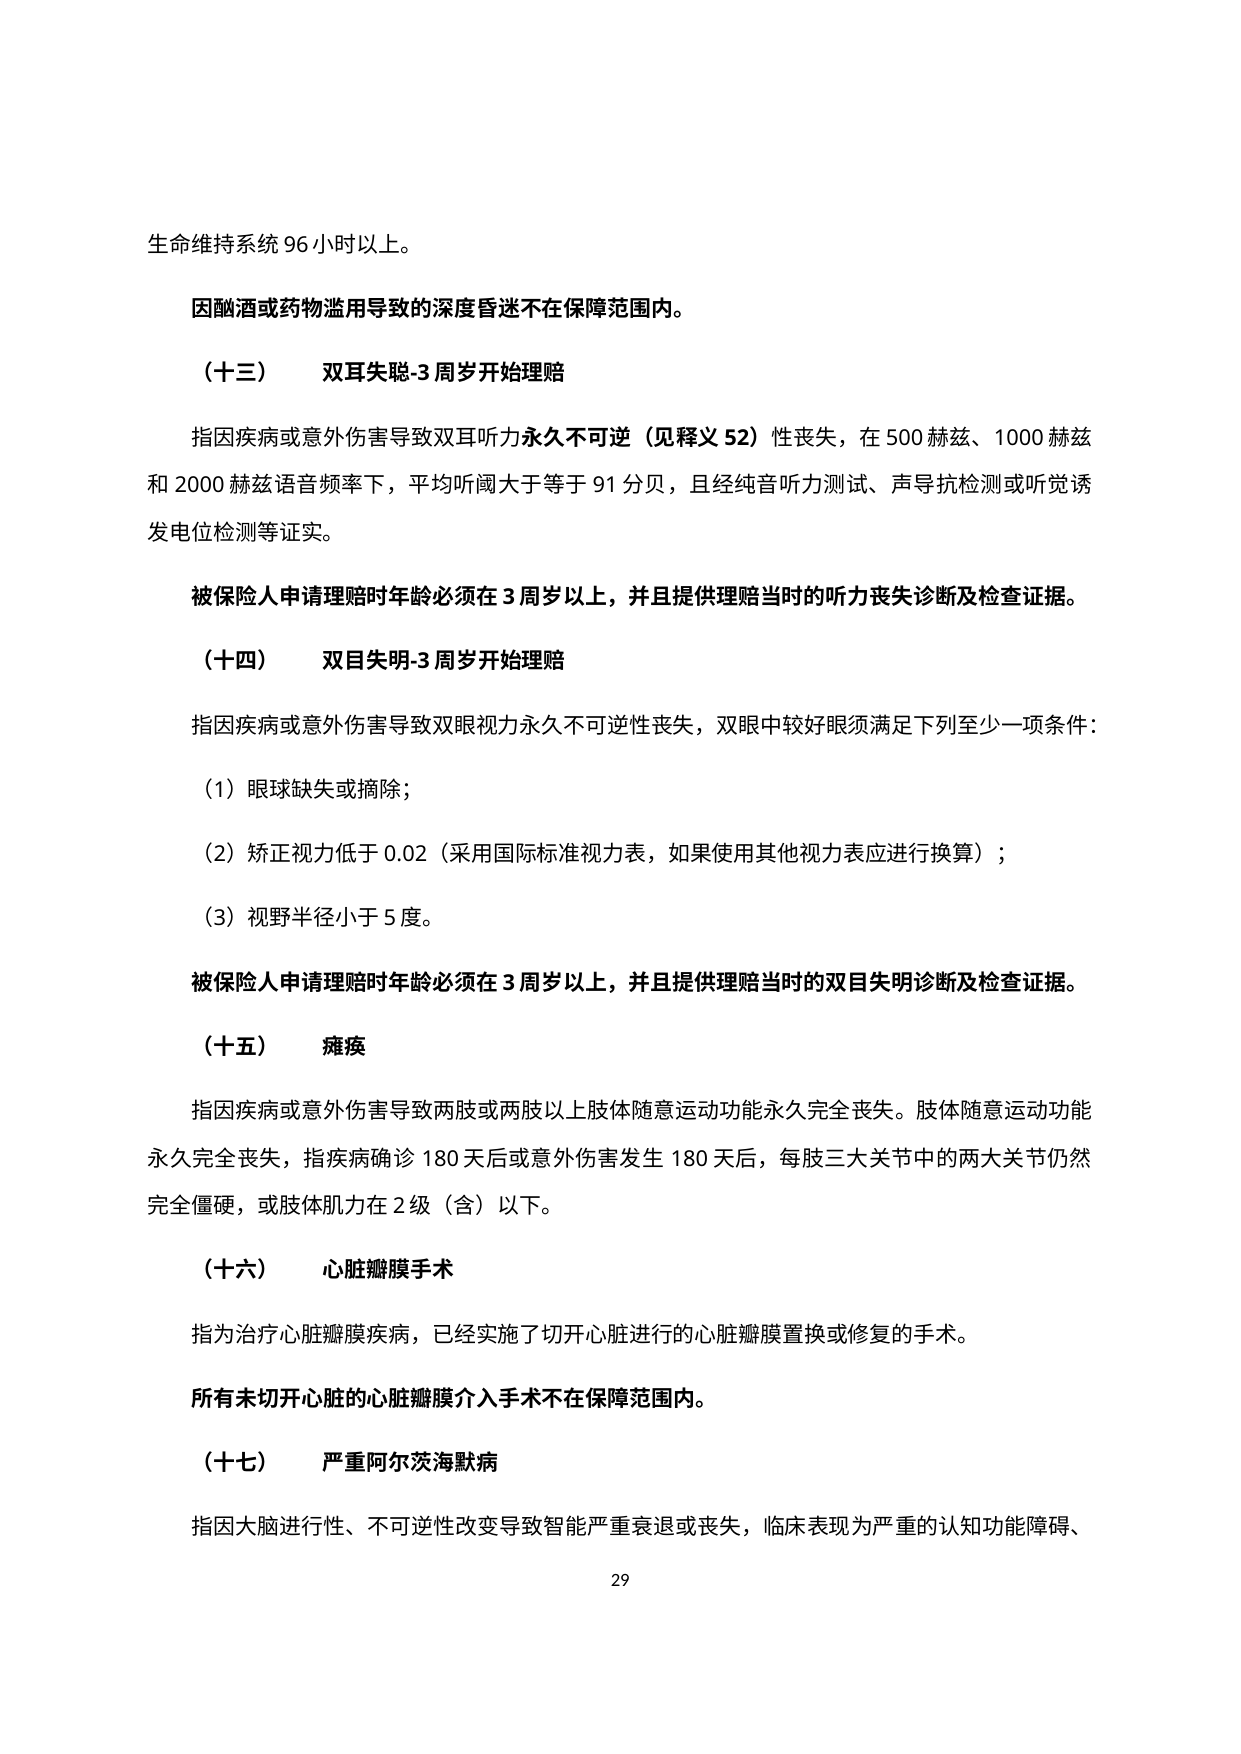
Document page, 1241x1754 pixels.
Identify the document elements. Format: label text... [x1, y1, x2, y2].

list 心脏瓣膜手术 [148, 1252, 1093, 1284]
text 因酗酒或药物滥用导致的深度昏迷不在保障范围内。 [148, 291, 1093, 323]
text 指因疾病或意外伤害导致双眼视力永久不可逆性丧失，双眼中较好眼须满足下列至少一项条件： [148, 708, 1093, 739]
text 所有未切开心脏的心脏瓣膜介入手术不在保障范围内。 [148, 1381, 1093, 1412]
list 双目失明-3周岁开始理赔 [148, 643, 1093, 675]
text （3）视野半径小于5度。 [148, 900, 1093, 932]
text （1）眼球缺失或摘除； [148, 772, 1093, 803]
list 双耳失聪-3周岁开始理赔 [148, 355, 1093, 387]
text 指因疾病或意外伤害导致双耳听力永久不可逆（见释义52）性丧失，在500赫兹、1000赫兹和2000赫兹语音频率下，平均听阈大于等于91分贝，且经纯音听力测试、声导抗检测或听觉诱发电位检测等证实。 [148, 420, 1093, 547]
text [148, 1509, 1093, 1541]
text 指为治疗心脏瓣膜疾病，已经实施了切开心脏进行的心脏瓣膜置换或修复的手术。 [148, 1317, 1093, 1348]
list 瘫痪 [148, 1029, 1093, 1061]
text 被保险人申请理赔时年龄必须在3周岁以上，并且提供理赔当时的听力丧失诊断及检查证据。 [148, 579, 1093, 611]
text 被保险人申请理赔时年龄必须在3周岁以上，并且提供理赔当时的双目失明诊断及检查证据。 [148, 964, 1093, 996]
list 严重阿尔茨海默病 [148, 1445, 1093, 1477]
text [148, 227, 1093, 259]
text （2）矫正视力低于 0.02（采用国际标准视力表，如果使用其他视力表应进行换算）； [148, 836, 1093, 868]
list 指因疾病或意外伤害导致两肢或两肢以上肢体随意运动功能永久完全丧失。肢体随意运动功能永久完全丧失，指疾病确诊 180天后或意外伤害发生 180天后，每肢三大关节中的两大关节仍然完全僵硬，或肢体肌力在2级（含）以下。 [148, 1093, 1093, 1220]
